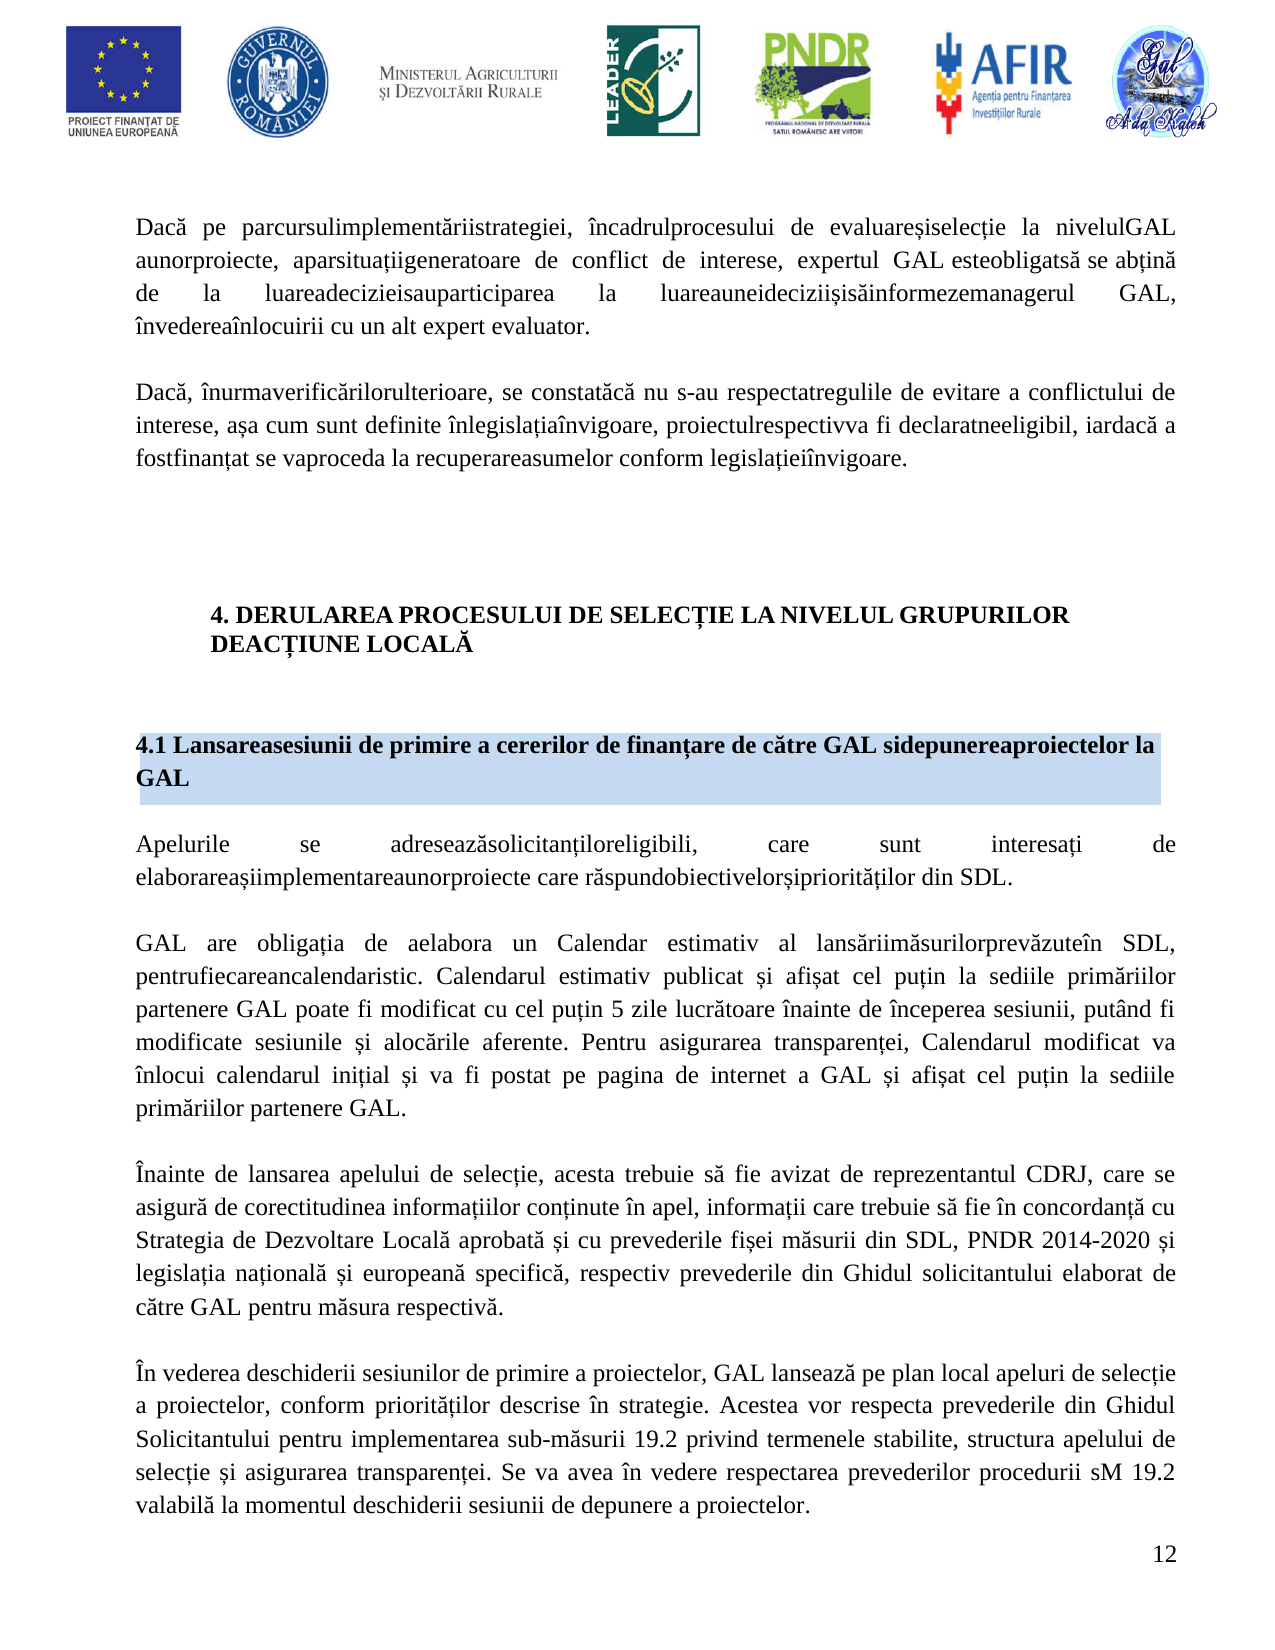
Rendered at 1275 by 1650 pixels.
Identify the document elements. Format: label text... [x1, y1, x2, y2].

text Apelurile se adreseazăsolicitanțiloreligibili, care sunt interesați de elaborareașiimplementareaunorproiecte care răspundobiectivelorșipriorităților din SDL. [135, 829, 1177, 891]
subtitle 4. DERULAREA PROCESULUI DE SELECȚIE LA NIVELUL GRUPURILOR DEACȚIUNE LOCALĂ [210, 600, 1177, 658]
text Dacă, înurmaverificărilorulterioare, se constatăcă nu s-au respectatregulile de evitare a conflictului de interese, așa cum sunt definite înlegislațiaînvigoare, proiectulrespectivva fi declaratneeligibil, iardacă a fostfinanțat se vaproceda la recuperareasumelor conform legislațieiînvigoare. [135, 377, 1177, 472]
text 4.1 Lansareasesiunii de primire a cererilor de finanțare de către GAL sidepunereaproiectelor la [135, 730, 1177, 759]
text GAL are obligația de aelabora un Calendar estimativ al lansăriimăsurilorprevăzuteîn SDL, pentrufiecareancalendaristic. Calendarul estimativ publicat și afișat cel puțin la sediile primăriilor partenere GAL poate fi modificat cu cel puțin 5 zile lucrătoare înainte de începerea sesiunii, putând fi modificate sesiunile și alocările aferente. Pentru asigurarea transparenței, Calendarul modificat va înlocui calendarul inițial și va fi postat pe pagina de internet a GAL și afișat cel puțin la sediile primăriilor partenere GAL. [135, 928, 1177, 1122]
text În vederea deschiderii sesiunilor de primire a proiectelor, GAL lansează pe plan local apeluri de selecție a proiectelor, conform priorităților descrise în strategie. Acestea vor respecta prevederile din Ghidul Solicitantului pentru implementarea sub-măsurii 19.2 privind termenele stabilite, structura apelului de selecție și asigurarea transparenței. Se va avea în vedere respectarea prevederilor procedurii sM 19.2 valabilă la momentul deschiderii sesiunii de depunere a proiectelor. [135, 1358, 1177, 1518]
picture [30, 0, 1218, 138]
text GAL [135, 763, 1177, 792]
text Dacă pe parcursulimplementăriistrategiei, încadrulprocesului de evaluareșiselecție la nivelulGAL aunorproiecte, aparsituațiigeneratoare de conflict de interese, expertul GAL esteobligatsă se abțină de la luareadecizieisauparticiparea la luareauneideciziișisăinformezemanagerul GAL, învedereaînlocuirii cu un alt expert evaluator. [135, 212, 1177, 340]
text Înainte de lansarea apelului de selecție, acesta trebuie să fie avizat de reprezentantul CDRJ, care se asigură de corectitudinea informațiilor conținute în apel, informații care trebuie să fie în concordanță cu Strategia de Dezvoltare Locală aprobată și cu prevederile fișei măsurii din SDL, PNDR 2014-2020 și legislația națională și europeană specifică, respectiv prevederile din Ghidul solicitantului elaborat de către GAL pentru măsura respectivă. [135, 1159, 1177, 1320]
